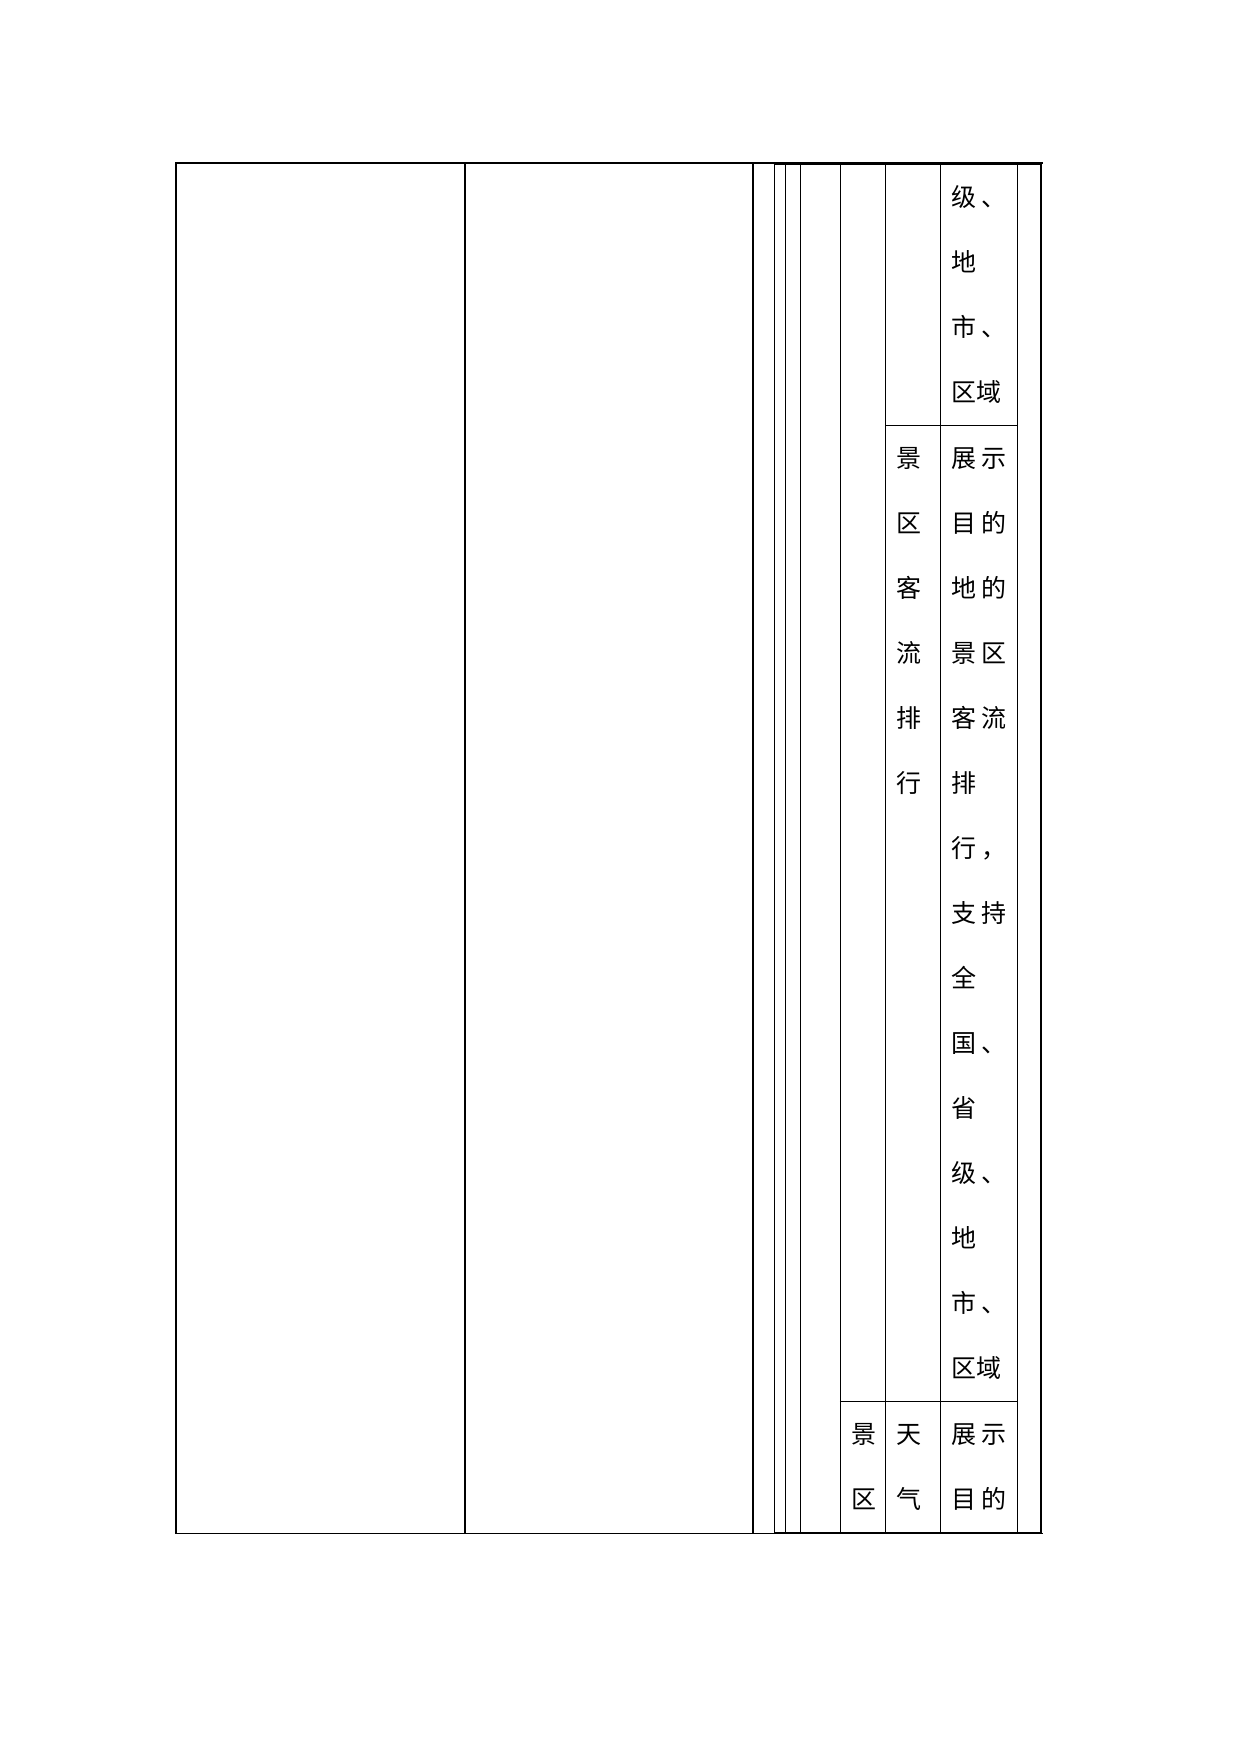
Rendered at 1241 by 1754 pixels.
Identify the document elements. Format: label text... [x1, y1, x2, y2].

table_cell [886, 1402, 940, 1532]
table_cell [841, 165, 885, 1401]
table_cell [941, 165, 1017, 425]
table_cell [886, 165, 940, 425]
table_cell [786, 165, 800, 1532]
table_cell [775, 165, 785, 1532]
table_cell [886, 426, 940, 1401]
table_cell [801, 165, 840, 1532]
table_cell [841, 1402, 885, 1532]
table_cell [754, 164, 774, 1533]
table_cell 1 [466, 164, 752, 1533]
table_cell [177, 164, 464, 1533]
table_cell [941, 1402, 1017, 1532]
table_cell [941, 426, 1017, 1401]
table_cell [1018, 165, 1040, 1532]
